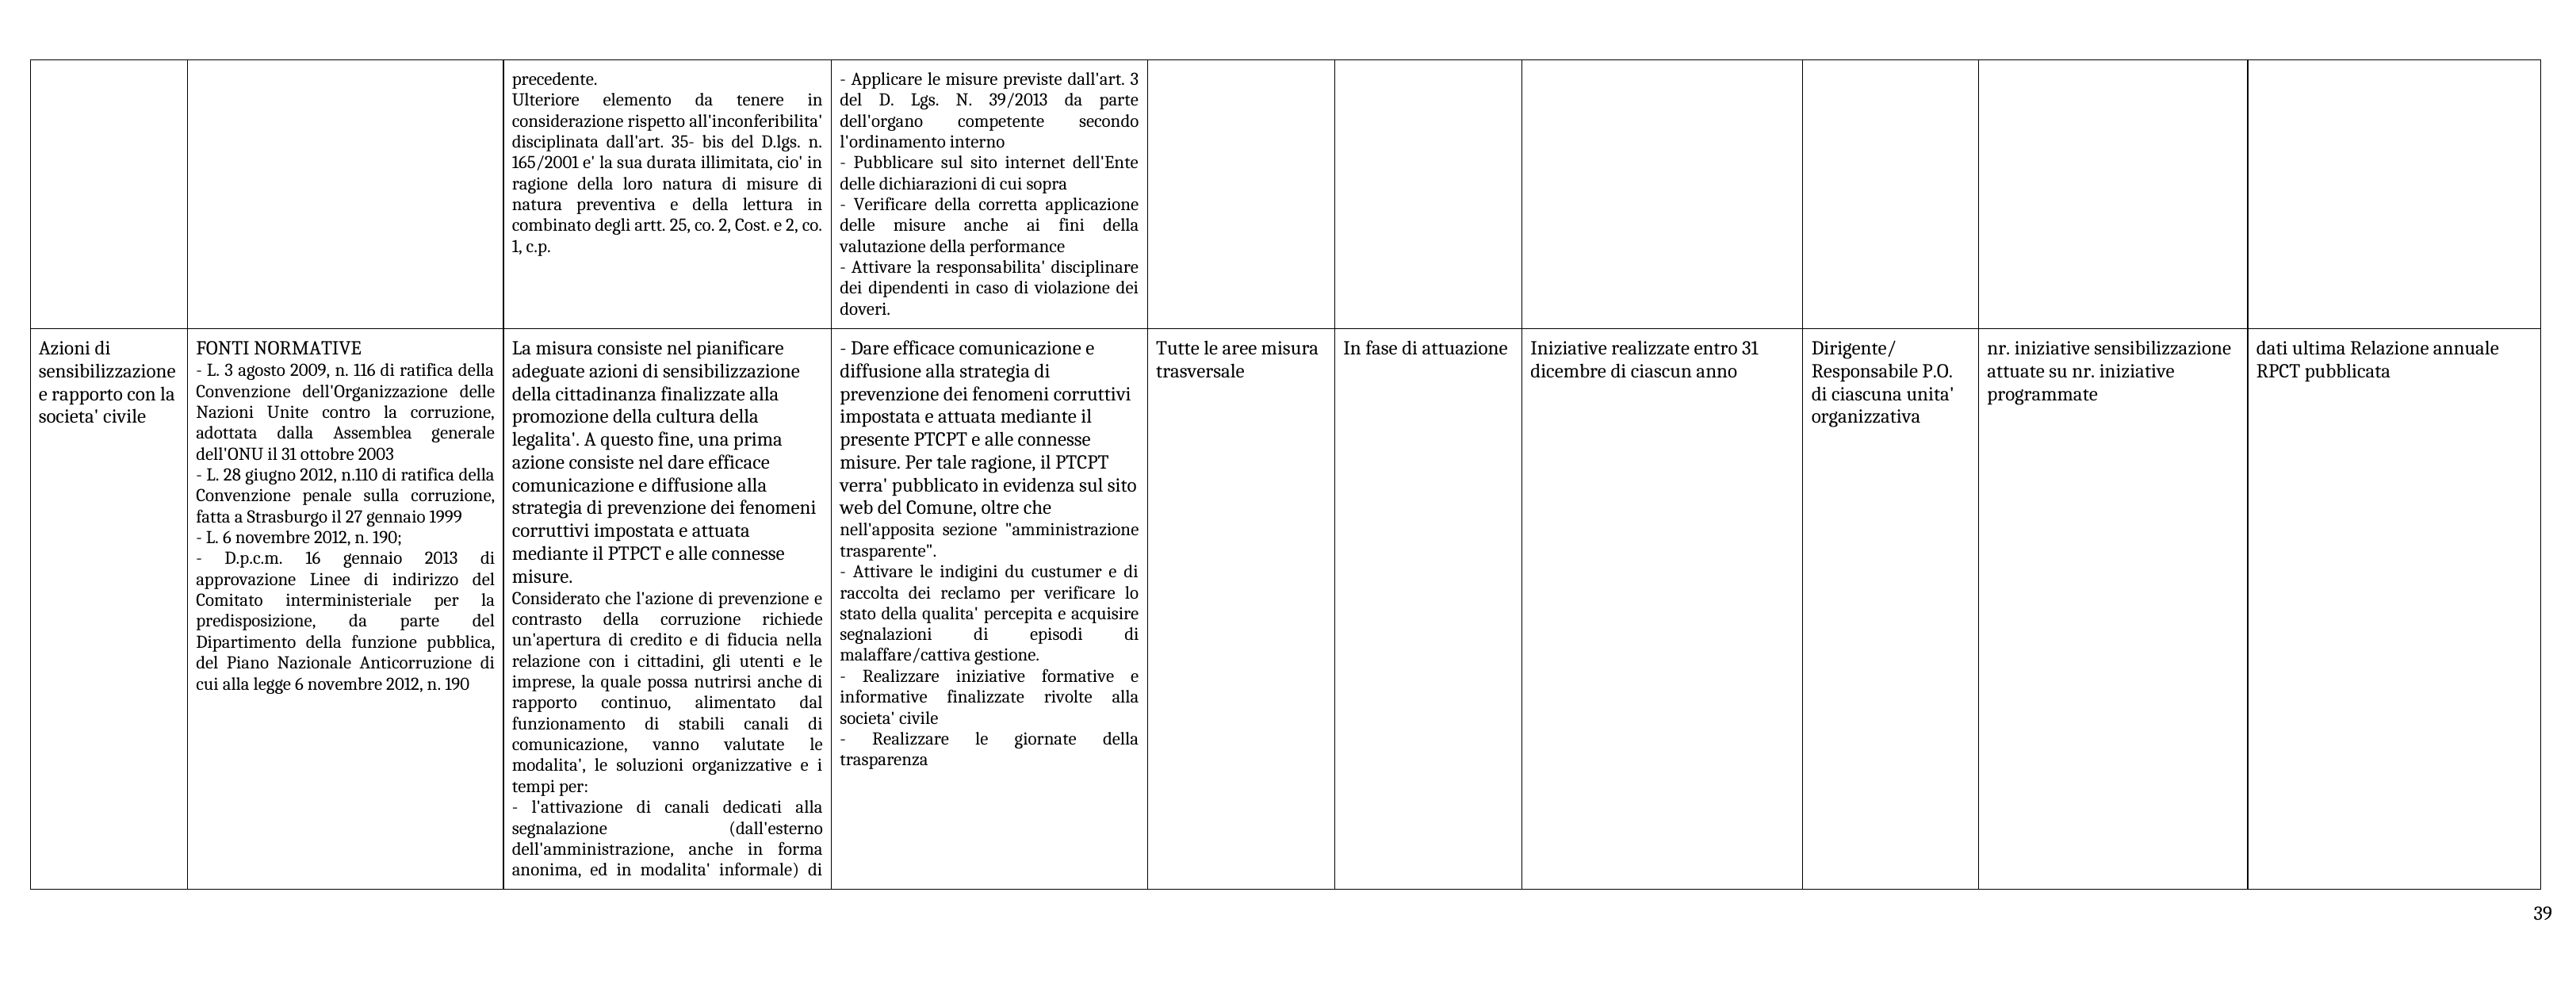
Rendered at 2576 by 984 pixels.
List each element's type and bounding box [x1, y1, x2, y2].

table_cell [1522, 329, 1802, 889]
table_cell [1803, 329, 1978, 889]
table_cell [832, 60, 1147, 327]
table_cell [504, 60, 831, 327]
table_cell [504, 329, 831, 889]
table_cell [1803, 60, 1978, 327]
table_cell [1979, 60, 2247, 327]
table_cell [1148, 329, 1334, 889]
table_cell [832, 329, 1147, 889]
table_cell [1148, 60, 1334, 327]
table_cell [2249, 60, 2540, 327]
table_cell [31, 329, 187, 889]
table_cell [1979, 329, 2247, 889]
table_cell [2249, 329, 2540, 889]
table_cell [1335, 329, 1521, 889]
table_cell [188, 329, 503, 889]
table_cell [1522, 60, 1802, 327]
table_cell [1335, 60, 1521, 327]
table_cell [31, 60, 187, 327]
table_cell [188, 60, 503, 327]
